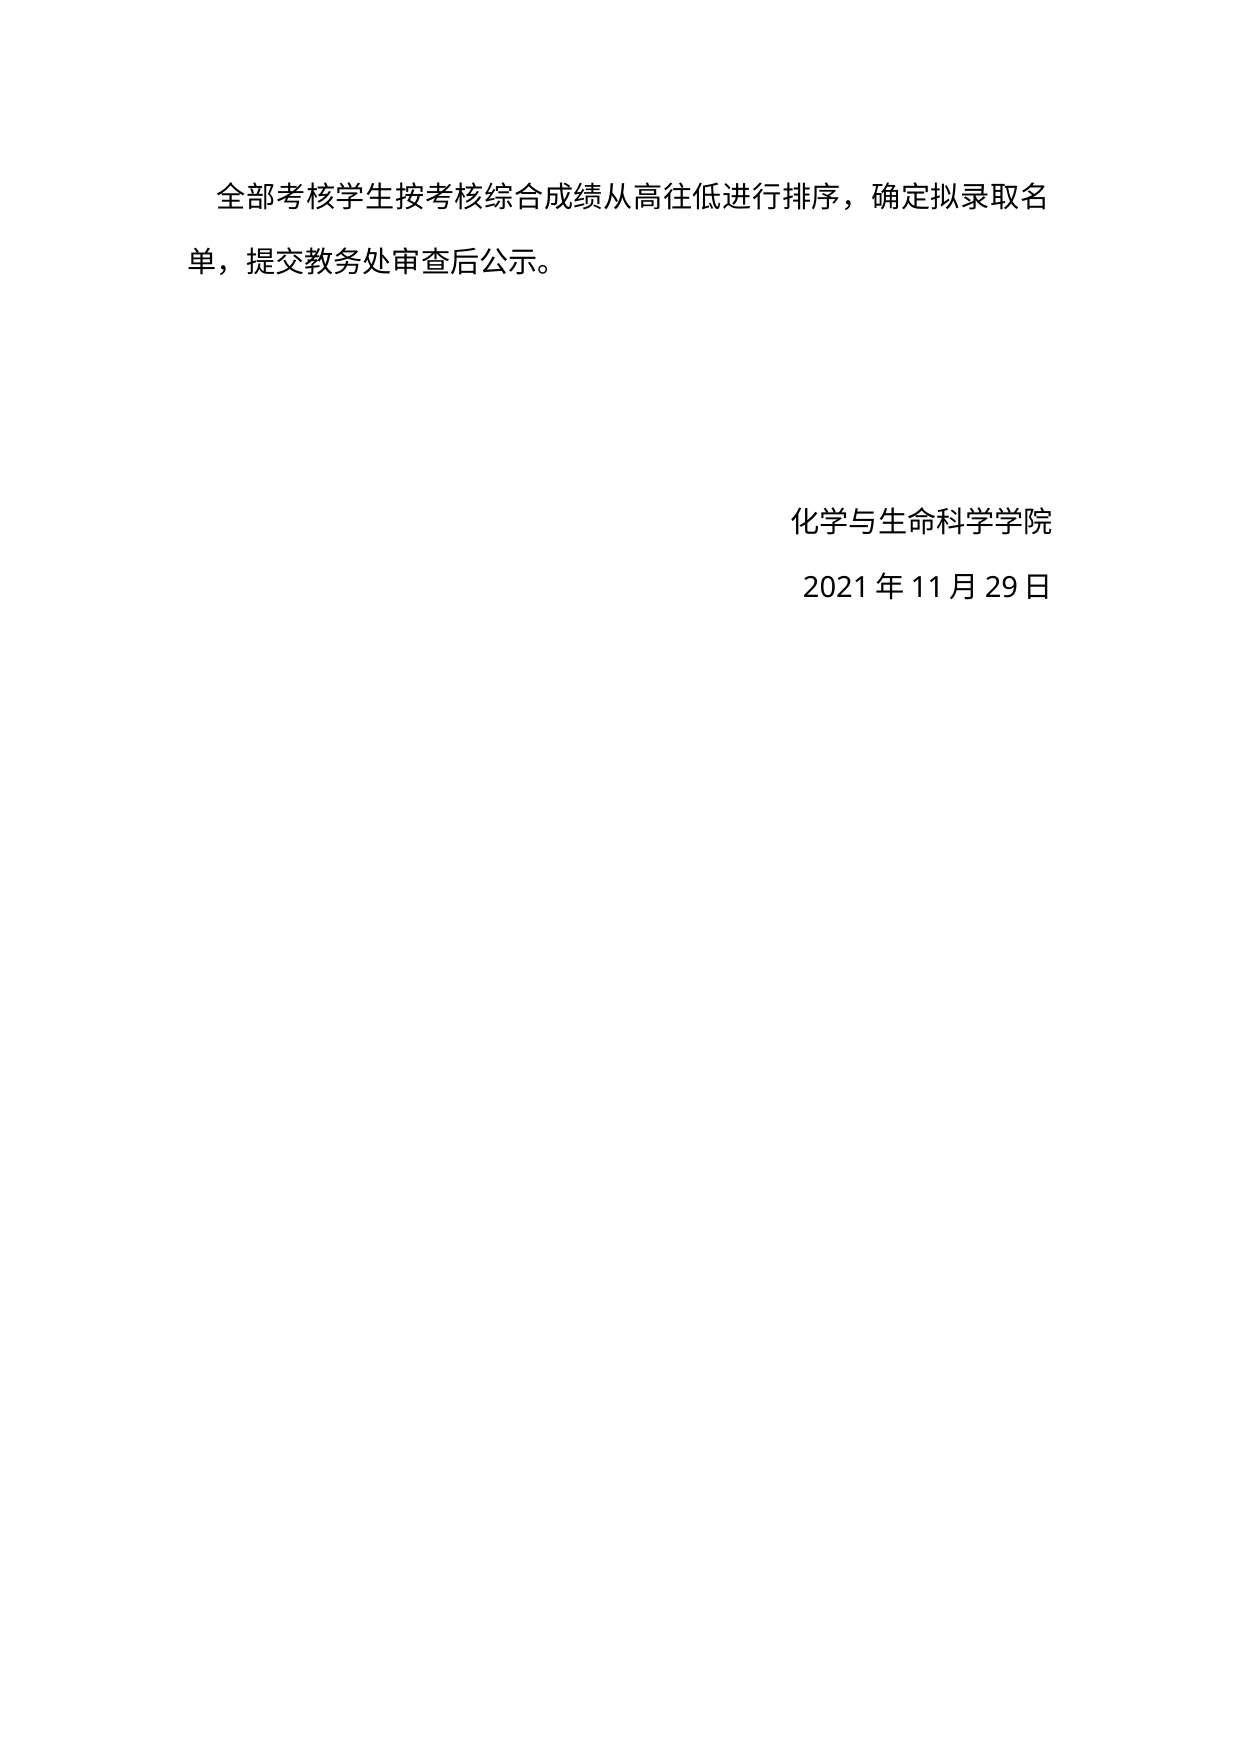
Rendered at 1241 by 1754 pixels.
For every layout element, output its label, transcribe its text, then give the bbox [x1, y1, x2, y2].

text 化学与生命科学学院 [187, 487, 1053, 552]
list 全部考核学生按考核综合成绩从高往低进行排序，确定拟录取名单，提交教务处审查后公示。 [187, 162, 1053, 292]
text 2021年11月29日 [187, 552, 1053, 617]
